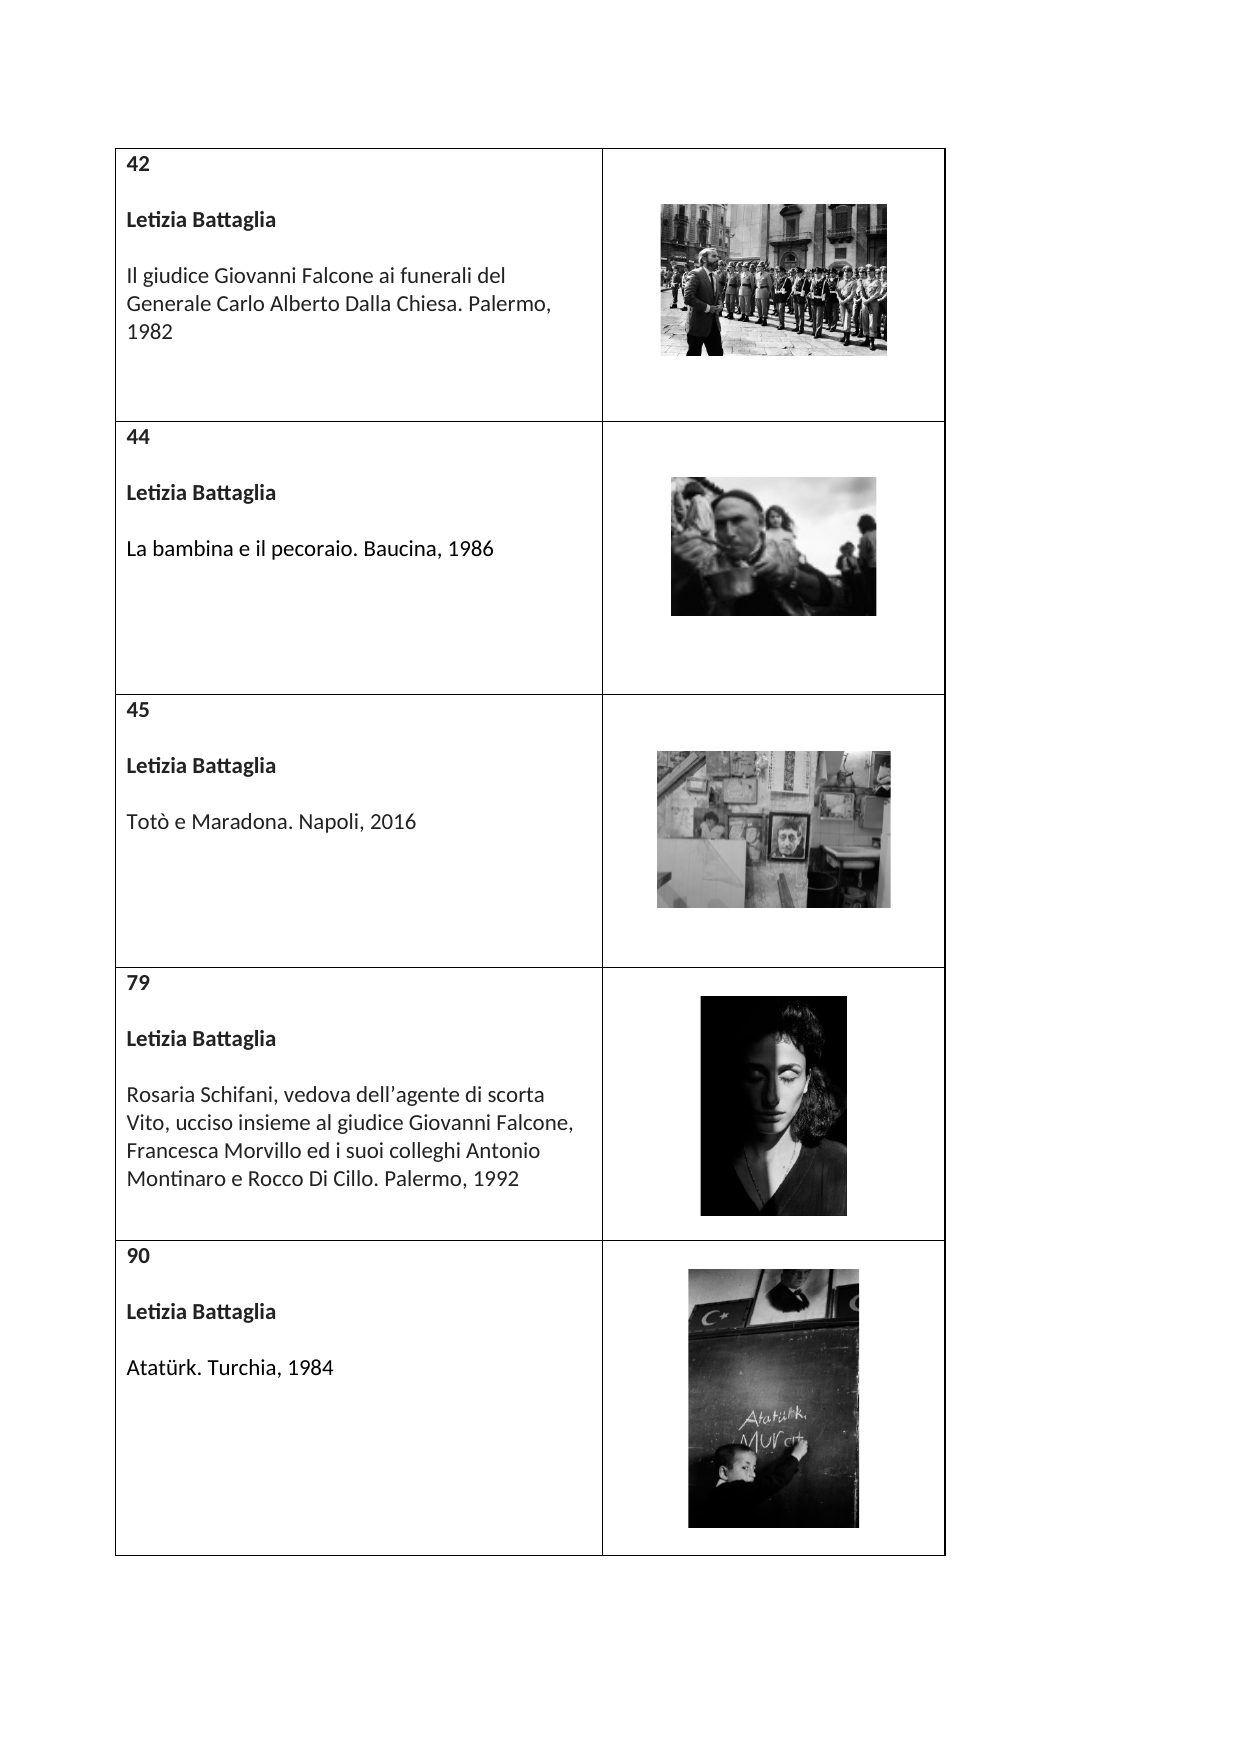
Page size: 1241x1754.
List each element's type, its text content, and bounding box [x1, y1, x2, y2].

picture [657, 751, 891, 908]
table_cell 79 Letizia Battaglia Rosaria Schifani, vedova dell’agente di scorta Vito, ucciso insieme al giudice Giovanni Falcone, Francesca Morvillo ed i suoi colleghi Antonio Montinaro e Rocco Di Cillo. Palermo, 1992 [116, 968, 602, 1240]
picture [671, 477, 877, 616]
table_cell [603, 968, 944, 1240]
table_cell 44 Letizia Battaglia La bambina e il pecoraio. Baucina, 1986 [116, 422, 602, 694]
table_cell 90 Letizia Battaglia Atatürk. Turchia, 1984 [116, 1241, 602, 1555]
table_cell [603, 149, 944, 421]
picture [700, 996, 847, 1216]
table_cell [603, 422, 944, 694]
table_cell 45 Letizia Battaglia Totò e Maradona. Napoli, 2016 [116, 695, 602, 967]
table_cell [603, 695, 944, 967]
picture [688, 1269, 860, 1528]
table_cell [603, 1241, 944, 1555]
picture [660, 204, 887, 356]
table_cell 42 Letizia Battaglia Il giudice Giovanni Falcone ai funerali del Generale Carlo Alberto Dalla Chiesa. Palermo, 1982 [116, 149, 602, 421]
